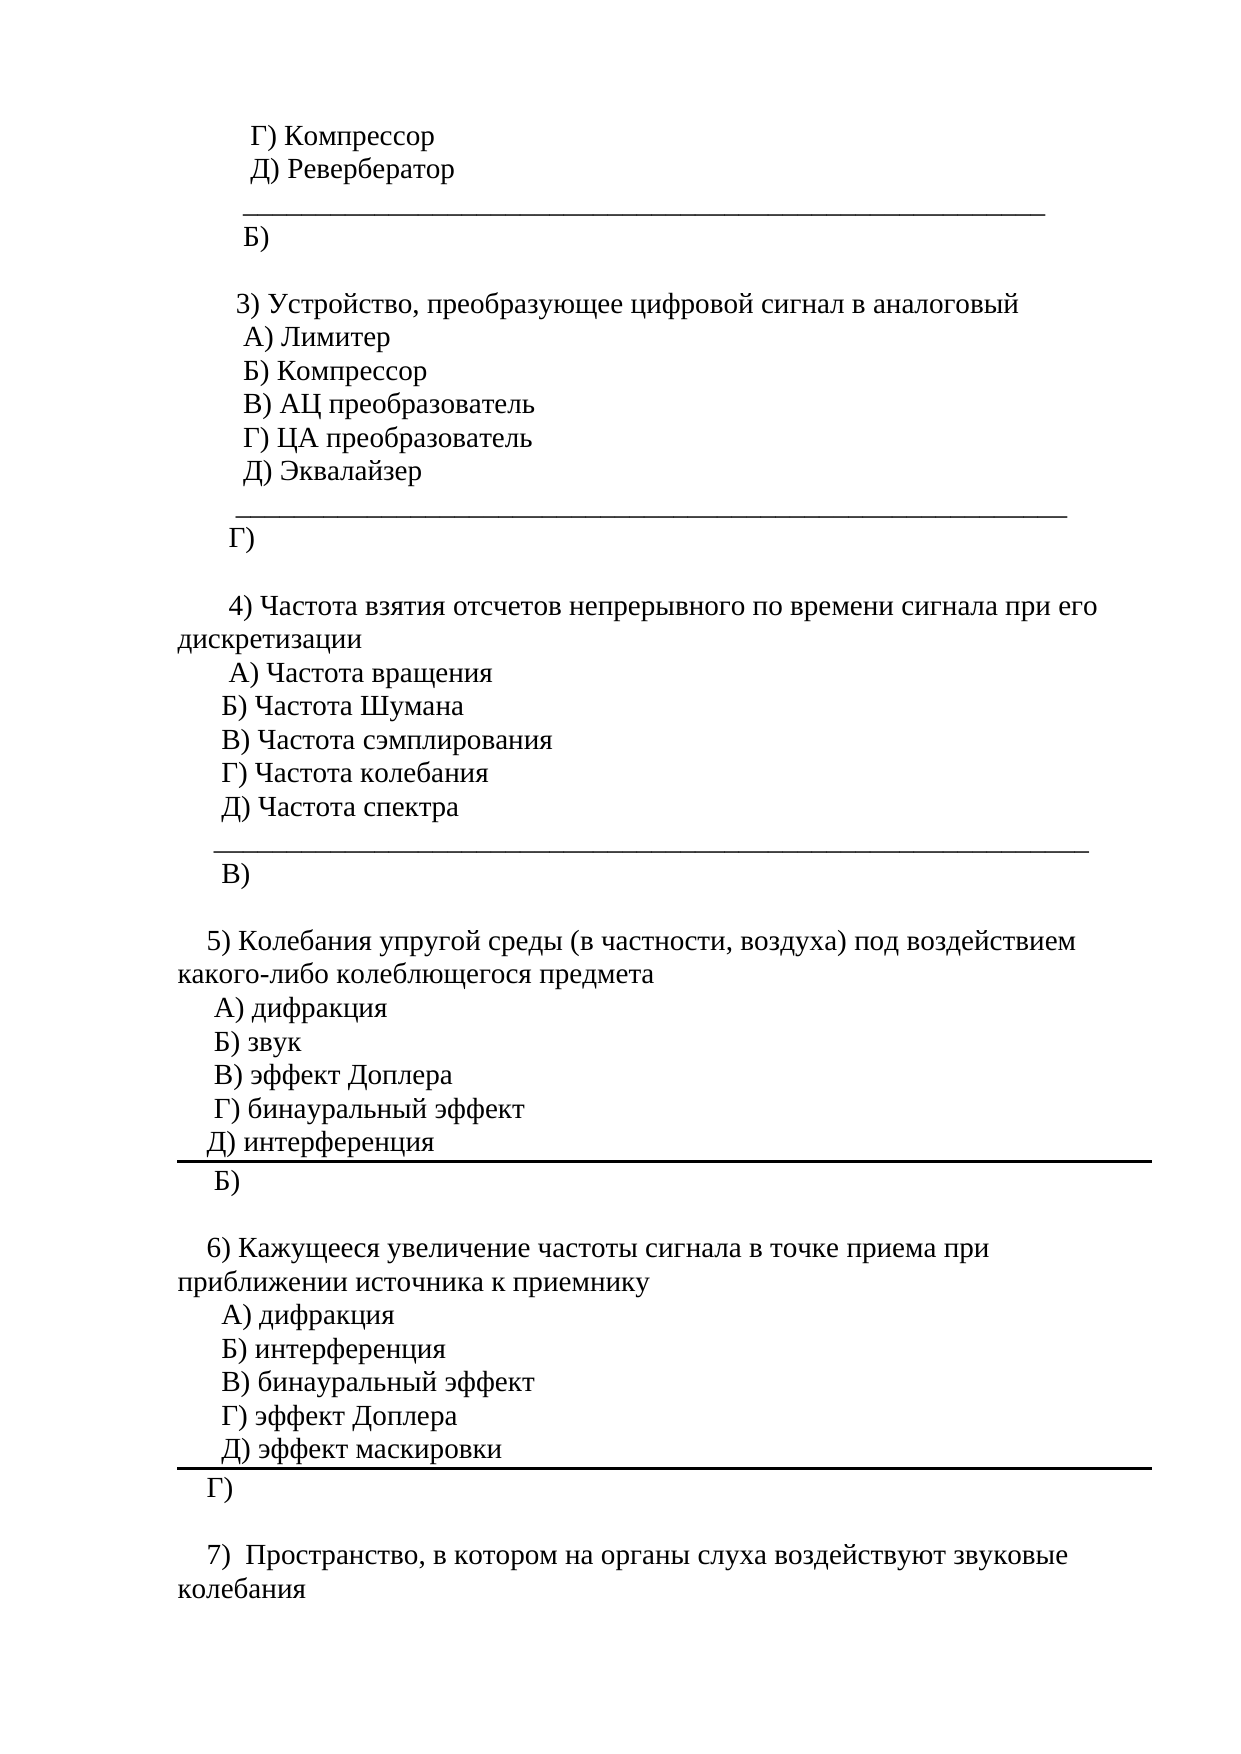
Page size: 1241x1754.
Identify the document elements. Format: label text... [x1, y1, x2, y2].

text _________________________________________________________ [177, 487, 1152, 521]
text Д) Ревербератор [177, 152, 1152, 185]
text В) [177, 856, 1152, 889]
text 7) Пространство, в котором на органы слуха воздействуют звуковые колебания [177, 1537, 1152, 1604]
text А) Лимитер [177, 319, 1152, 353]
text Г) эффект Доплера [177, 1398, 1152, 1431]
text В) АЦ преобразователь [177, 386, 1152, 420]
text А) дифракция [177, 990, 1152, 1024]
text А) дифракция [177, 1297, 1152, 1331]
text 5) Колебания упругой среды (в частности, воздуха) под воздействием какого-либо колеблющегося предмета [177, 923, 1152, 990]
text В) эффект Доплера [177, 1057, 1152, 1091]
text В) Частота сэмплирования [177, 722, 1152, 755]
text Б) Компрессор [177, 353, 1152, 386]
text Г) Компрессор [177, 118, 1152, 152]
text 6) Кажущееся увеличение частоты сигнала в точке приема при приближении источника к приемнику [177, 1230, 1152, 1297]
text Д) эффект маскировки [177, 1431, 1152, 1467]
text Г) бинауральный эффект [177, 1091, 1152, 1124]
text Г) ЦА преобразователь [177, 420, 1152, 453]
text ____________________________________________________________ [177, 822, 1152, 856]
text Г) Частота колебания [177, 755, 1152, 789]
text Б) интерференция [177, 1331, 1152, 1364]
text Д) Частота спектра [177, 789, 1152, 822]
text Б) [177, 219, 1152, 252]
text В) бинауральный эффект [177, 1364, 1152, 1398]
text 4) Частота взятия отсчетов непрерывного по времени сигнала при его дискретизации [177, 588, 1152, 655]
text Д) интерференция [177, 1124, 1152, 1160]
text Б) звук [177, 1024, 1152, 1057]
text _______________________________________________________ [177, 185, 1152, 219]
text Г) [177, 521, 1152, 554]
text 3) Устройство, преобразующее цифровой сигнал в аналоговый [177, 286, 1152, 319]
text Д) Эквалайзер [177, 453, 1152, 487]
text Б) [177, 1163, 1152, 1197]
text А) Частота вращения [177, 655, 1152, 688]
text Б) Частота Шумана [177, 688, 1152, 722]
text Г) [177, 1470, 1152, 1504]
